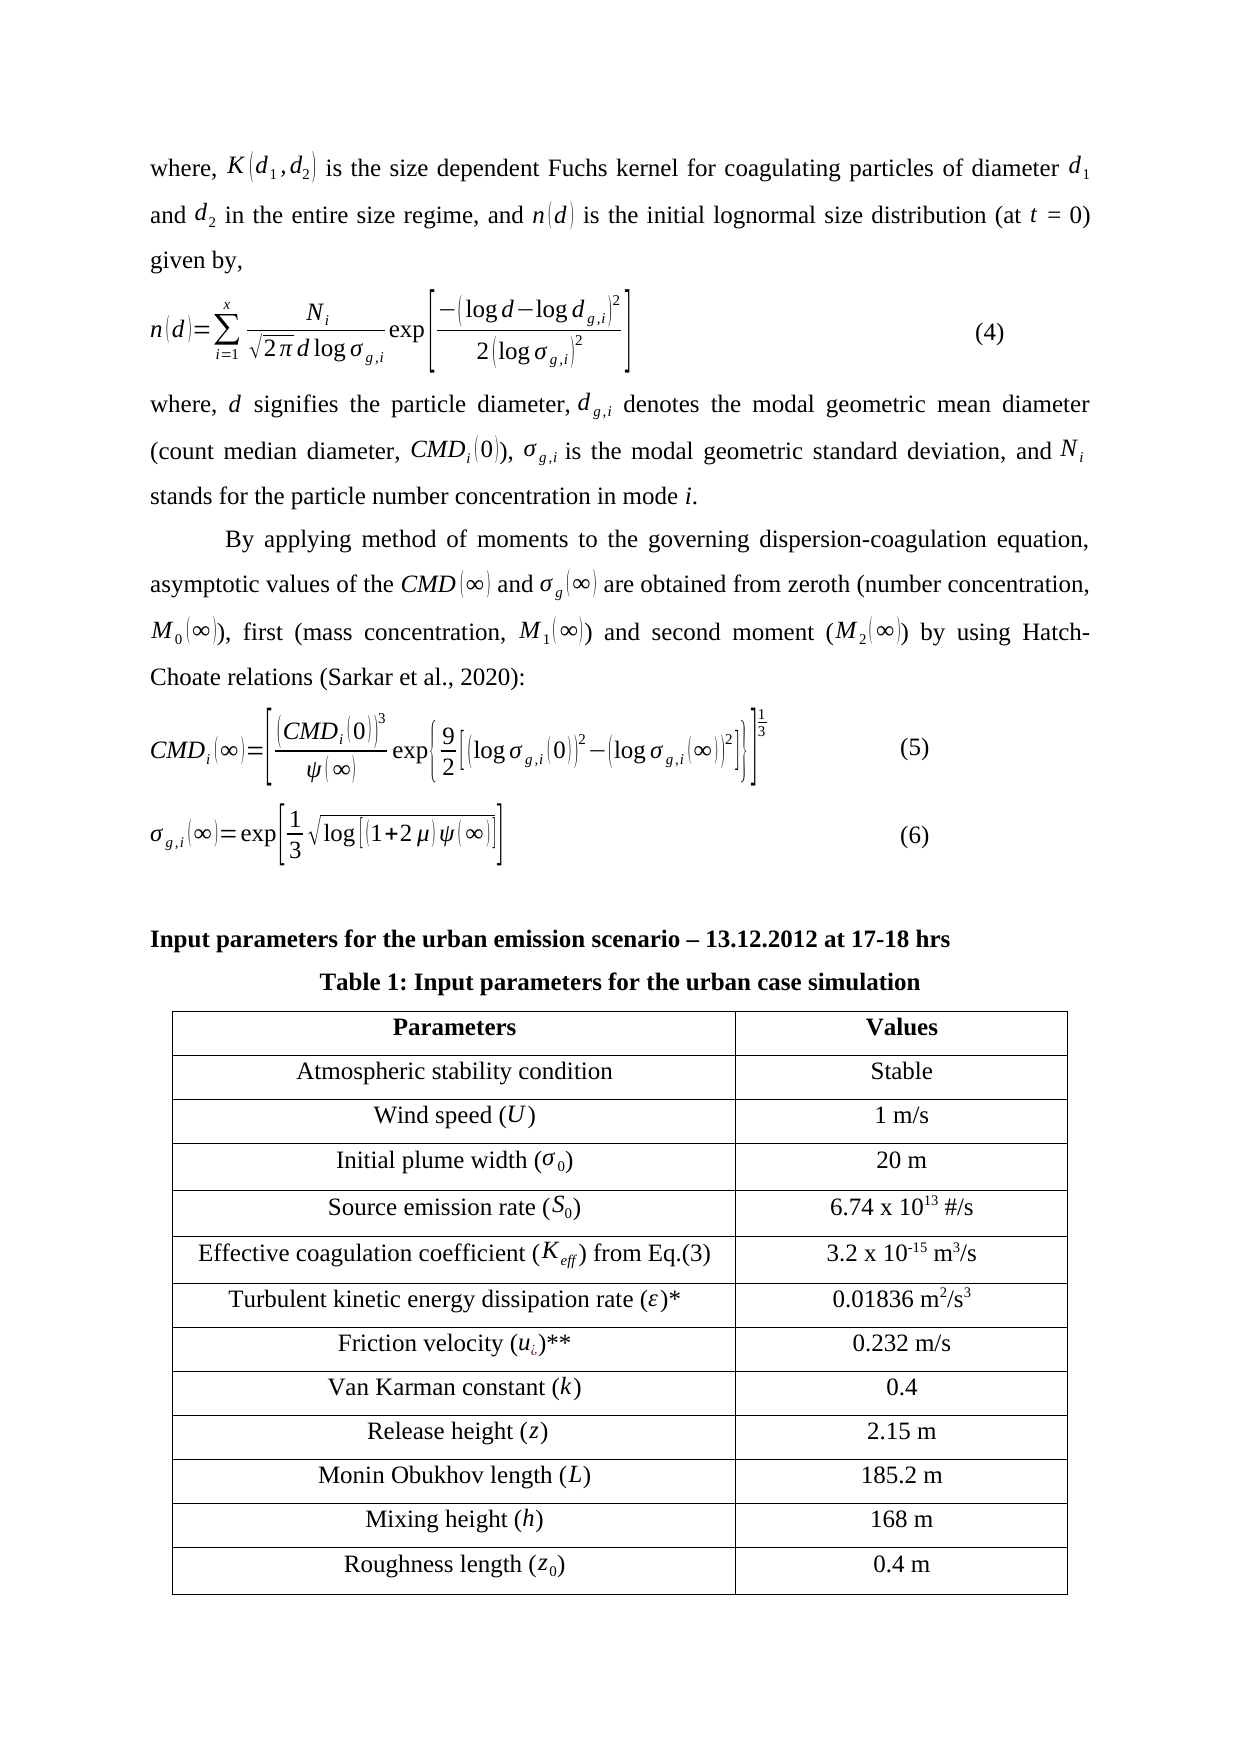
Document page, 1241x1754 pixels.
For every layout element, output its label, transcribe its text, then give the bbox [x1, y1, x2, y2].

table_cell 1 m/s [736, 1100, 1067, 1143]
table_cell Release height () [173, 1416, 735, 1459]
table_cell 0.01836 m2/s3 [736, 1284, 1067, 1327]
table_cell 3.2 x 10-15 m3/s [736, 1237, 1067, 1283]
text (6) [150, 802, 1090, 867]
table_cell Effective coagulation coefficient () from Eq.(3) [173, 1237, 735, 1283]
table_cell Mixing height () [173, 1504, 735, 1547]
text where, is the size dependent Fuchs kernel for coagulating particles of diameter and in the entire size regime, and is the initial lognormal size distribution (at = 0) given by, [150, 150, 1090, 273]
table_cell Monin Obukhov length () [173, 1460, 735, 1503]
table_cell 0.232 m/s [736, 1328, 1067, 1371]
table_cell Initial plume width () [173, 1144, 735, 1189]
table_cell 0.4 m [736, 1548, 1067, 1594]
table_cell Friction velocity ()** [173, 1328, 735, 1371]
text (5) [150, 705, 1090, 788]
table_cell Stable [736, 1056, 1067, 1099]
table_cell 2.15 m [736, 1416, 1067, 1459]
text Input parameters for the urban emission scenario – 13.12.2012 at 17-18 hrs [150, 924, 1090, 953]
text By applying method of moments to the governing dispersion-coagulation equation, asymptotic values of the and are obtained from zeroth (number concentration, ), first (mass concentration, ) and second moment () by using Hatch-Choate relations (Sarkar et al., 2020): [150, 524, 1090, 691]
table_cell Atmospheric stability condition [173, 1056, 735, 1099]
table_cell Roughness length () [173, 1548, 735, 1594]
table_cell 0.4 [736, 1372, 1067, 1415]
table_header Values [736, 1012, 1067, 1055]
text (4) [150, 288, 1090, 374]
table_cell Van Karman constant () [173, 1372, 735, 1415]
text Table 1: Input parameters for the urban case simulation [150, 967, 1090, 996]
text where, signifies the particle diameter, denotes the modal geometric mean diameter (count median diameter, ), is the modal geometric standard deviation, and stands for the particle number concentration in mode i. [150, 388, 1090, 510]
table_cell 168 m [736, 1504, 1067, 1547]
table_cell 6.74 x 1013 #/s [736, 1191, 1067, 1236]
table_cell Wind speed () [173, 1100, 735, 1143]
table_cell Turbulent kinetic energy dissipation rate ()* [173, 1284, 735, 1327]
table_cell 20 m [736, 1144, 1067, 1189]
table_cell Source emission rate () [173, 1191, 735, 1236]
table_header Parameters [173, 1012, 735, 1055]
table_cell 185.2 m [736, 1460, 1067, 1503]
